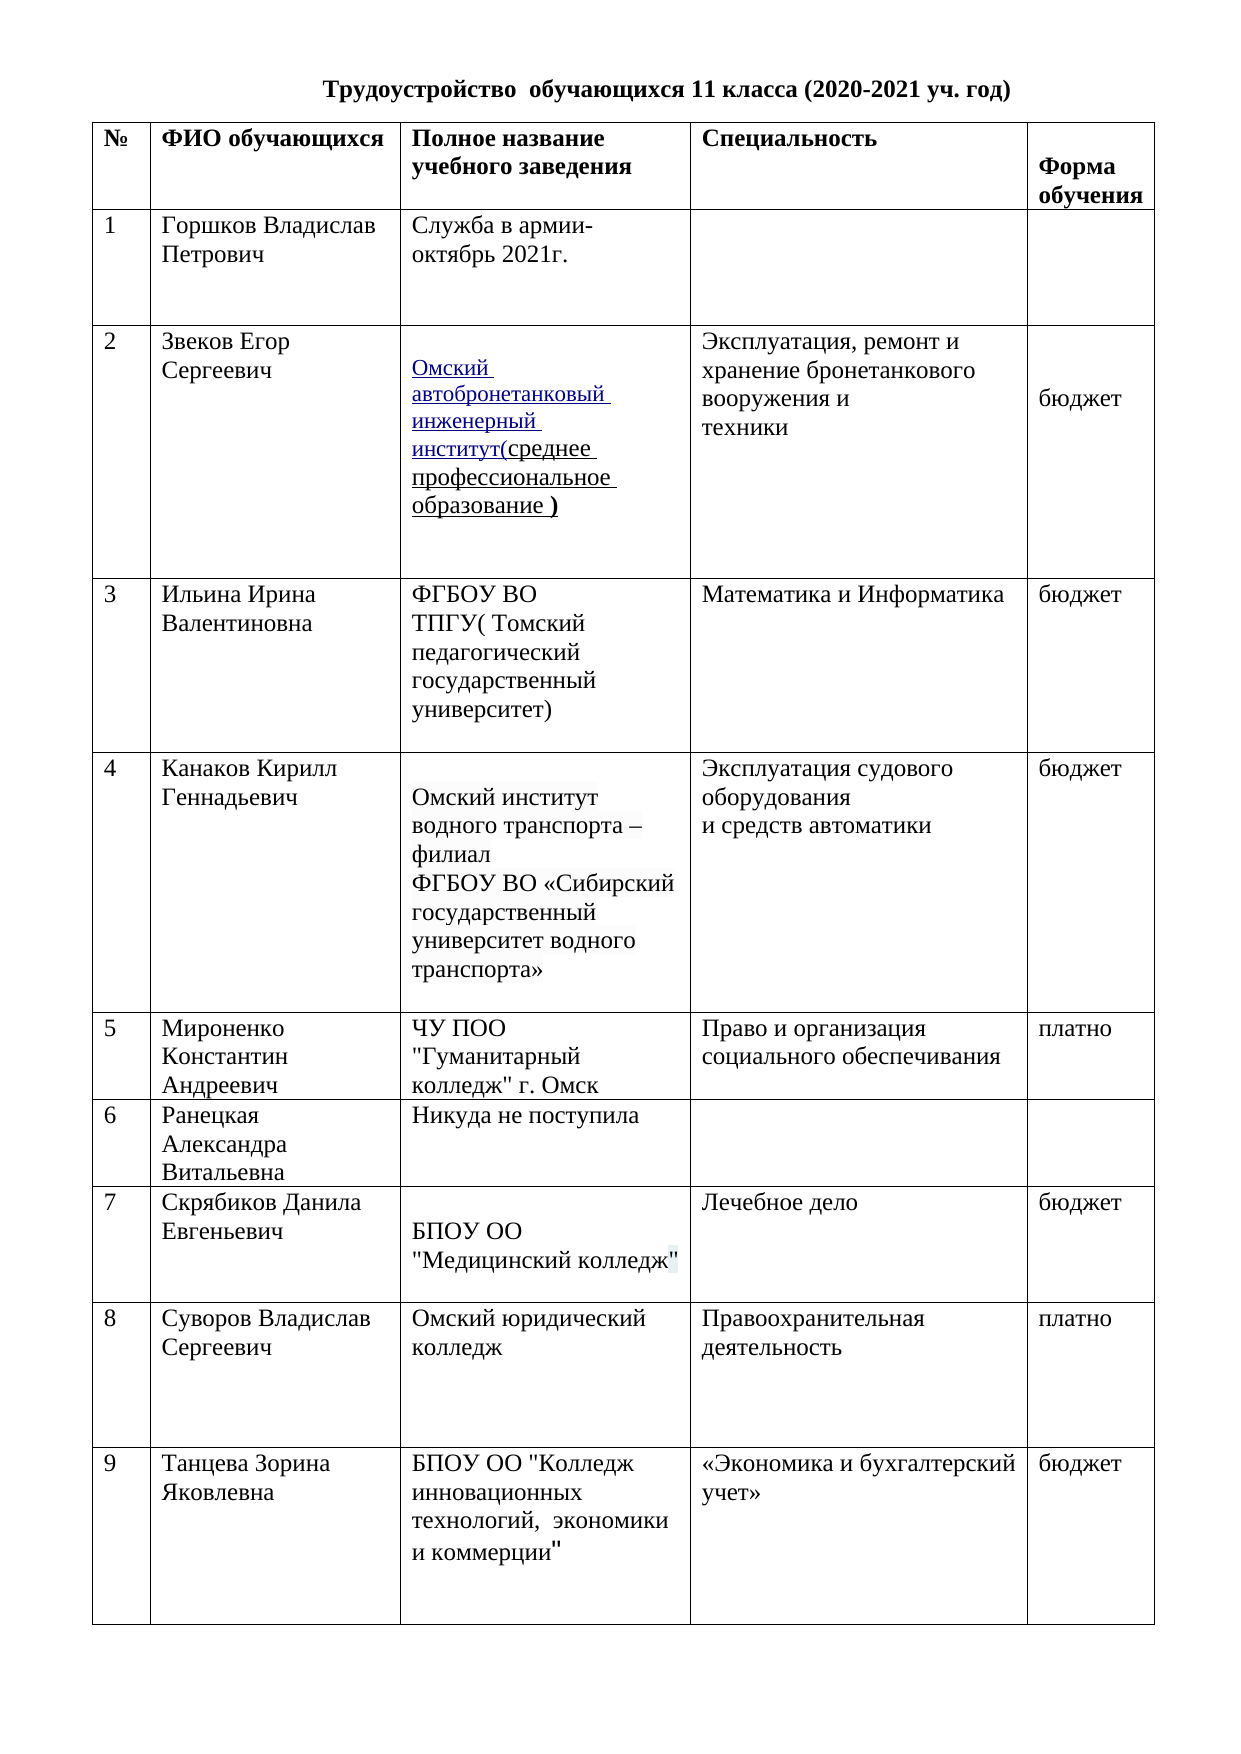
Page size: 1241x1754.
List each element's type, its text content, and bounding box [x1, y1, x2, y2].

table_cell 7 [93, 1187, 150, 1302]
table_cell Скрябиков Данила Евгеньевич [151, 1187, 400, 1302]
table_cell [691, 1448, 1027, 1624]
table_cell ФГБОУ ВО ТПГУ( Томский педагогический государственный университет) [401, 579, 690, 752]
table_cell 3 [93, 579, 150, 752]
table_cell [401, 1448, 690, 1624]
table_header Форма обучения [1028, 123, 1154, 209]
table_cell [691, 210, 1027, 325]
table_cell Канаков Кирилл Геннадьевич [151, 753, 400, 1012]
table_cell Эксплуатация, ремонт и хранение бронетанкового вооружения и техники [691, 326, 1027, 578]
text Трудоустройство обучающихся 11 класса (2020-2021 уч. год) [103, 74, 1152, 103]
table_cell Ранецкая Александра Витальевна [151, 1100, 400, 1186]
table_cell 9 [93, 1448, 150, 1624]
table_cell Эксплуатация судового оборудования и средств автоматики [691, 753, 1027, 1012]
table_cell [691, 1100, 1027, 1186]
table_cell 4 [93, 753, 150, 1012]
table_cell Математика и Информатика [691, 579, 1027, 752]
table_cell Служба в армии- октябрь 2021г. [401, 210, 690, 325]
table_header № [93, 123, 150, 209]
table_cell Лечебное дело [691, 1187, 1027, 1302]
table_cell Омский автобронетанковый инженерный институт(среднее профессиональное образование ) [401, 326, 690, 578]
table_cell 1 [93, 210, 150, 325]
table_cell [1028, 1100, 1154, 1186]
table_cell платно [1028, 1013, 1154, 1099]
table_cell 5 [93, 1013, 150, 1099]
table_cell Омский институт водного транспорта – филиал ФГБОУ ВО «Сибирский государственный университет водного транспорта» [401, 753, 690, 1012]
table_cell [1028, 210, 1154, 325]
table_cell 6 [93, 1100, 150, 1186]
table_header Полное название учебного заведения [401, 123, 690, 209]
table_header Специальность [691, 123, 1027, 209]
table_cell Горшков Владислав Петрович [151, 210, 400, 325]
table_cell Ильина Ирина Валентиновна [151, 579, 400, 752]
table_cell Омский юридический колледж [401, 1303, 690, 1447]
table_cell БПОУ ОО "Медицинский колледж" [401, 1187, 690, 1302]
table_cell бюджет [1028, 326, 1154, 578]
table_cell Суворов Владислав Сергеевич [151, 1303, 400, 1447]
table_header ФИО обучающихся [151, 123, 400, 209]
table_cell Никуда не поступила [401, 1100, 690, 1186]
table_cell 8 [93, 1303, 150, 1447]
table_cell платно [1028, 1303, 1154, 1447]
table_cell бюджет [1028, 1448, 1154, 1624]
table_cell бюджет [1028, 1187, 1154, 1302]
table_cell Право и организация социального обеспечивания [691, 1013, 1027, 1099]
table_cell 2 [93, 326, 150, 578]
table_cell ЧУ ПОО "Гуманитарный колледж" г. Омск [506, 1013, 690, 1099]
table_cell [151, 1448, 400, 1624]
table_cell Правоохранительная деятельность [691, 1303, 1027, 1447]
table_cell Звеков Егор Сергеевич [151, 326, 400, 578]
table_cell бюджет [1028, 579, 1154, 752]
table_cell Мироненко Константин Андреевич [151, 1013, 400, 1099]
table_cell бюджет [1028, 753, 1154, 1012]
